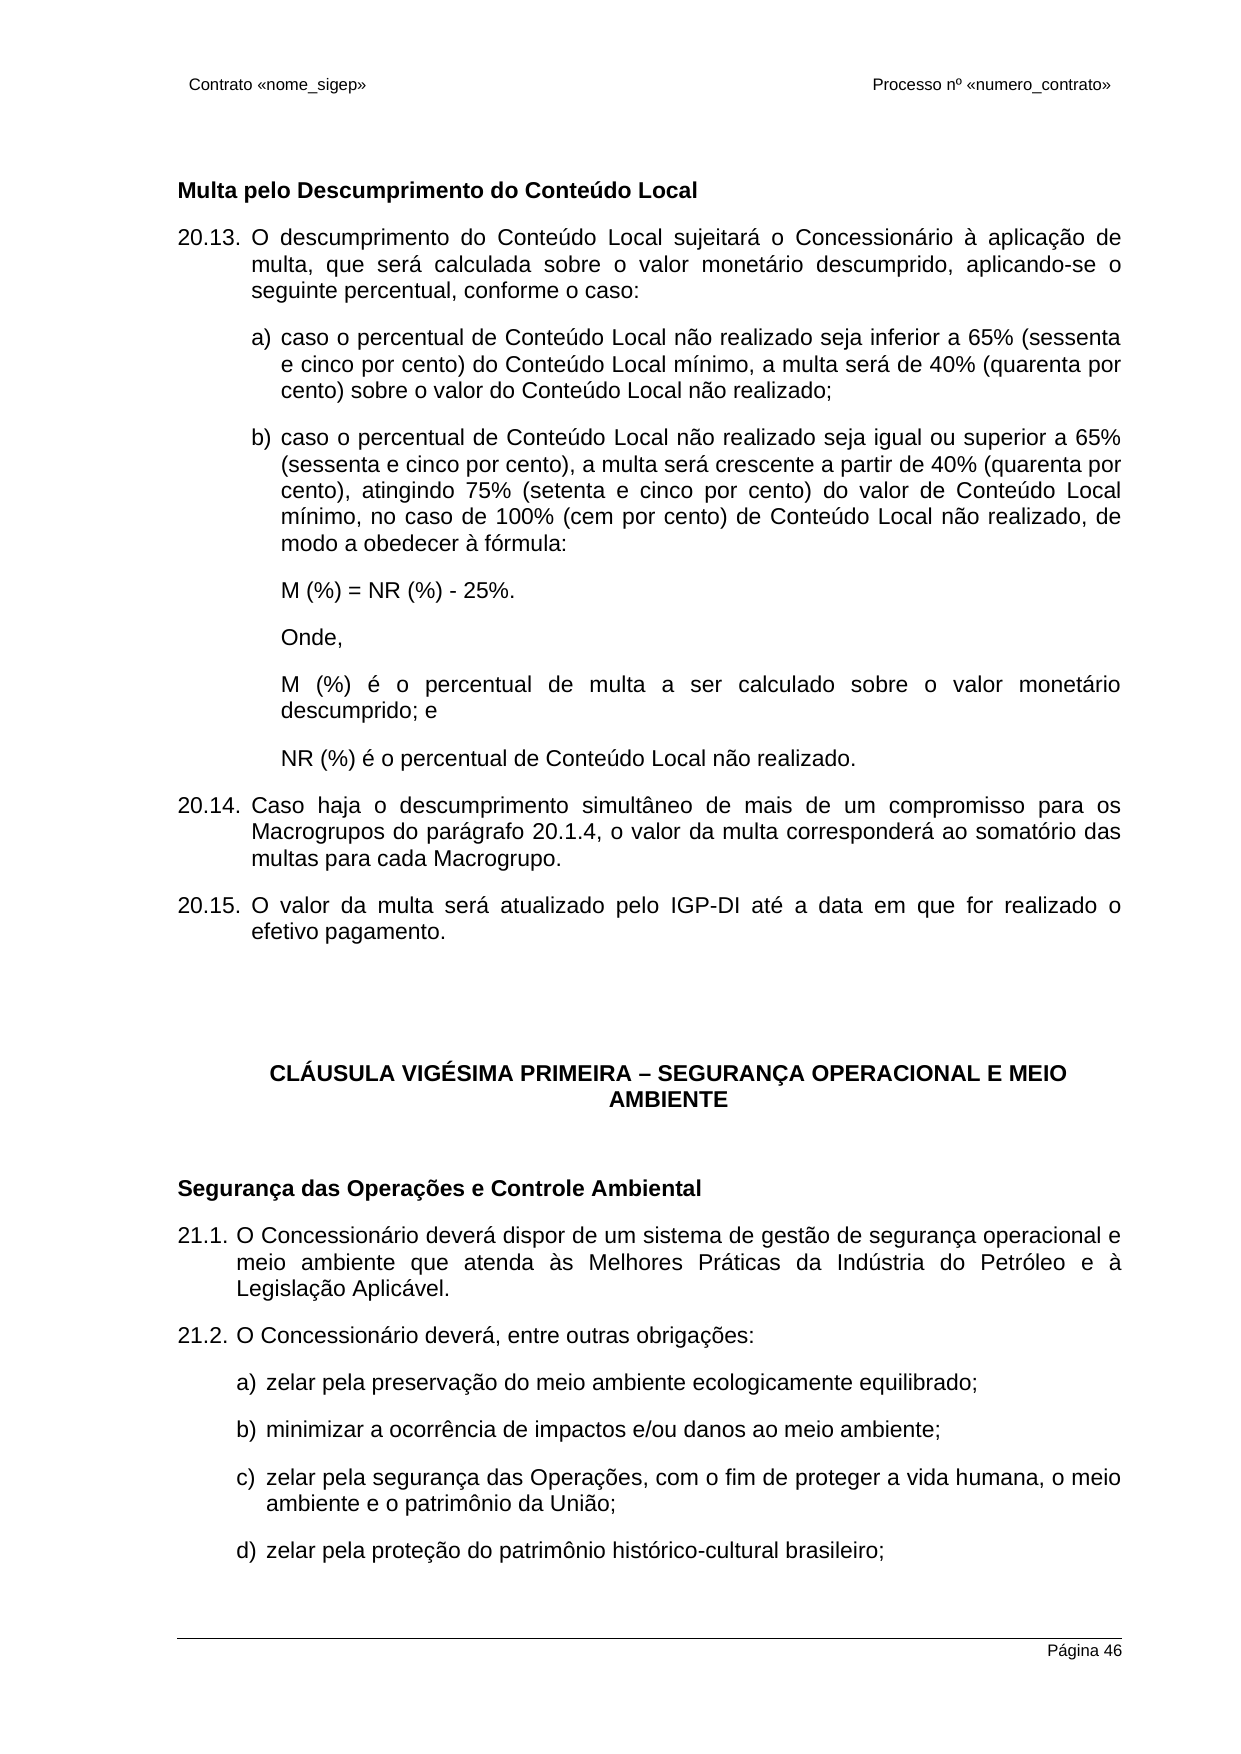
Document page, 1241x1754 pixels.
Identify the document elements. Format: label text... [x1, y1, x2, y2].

text M (%) é o percentual de multa a ser calculado sobre o valor monetário descumprido; e [281, 671, 1122, 724]
list O Concessionário deverá, entre outras obrigações: [177, 1322, 1122, 1348]
list caso o percentual de Conteúdo Local não realizado seja igual ou superior a 65% (sessenta e cinco por cento), a multa será crescente a partir de 40% (quarenta por cento), atingindo 75% (setenta e cinco por cento) do valor de Conteúdo Local mínimo, no caso de 100% (cem por cento) de Conteúdo Local não realizado, de modo a obedecer à fórmula: [251, 424, 1122, 556]
text Multa pelo Descumprimento do Conteúdo Local [177, 177, 1122, 203]
list caso o percentual de Conteúdo Local não realizado seja inferior a 65% (sessenta e cinco por cento) do Conteúdo Local mínimo, a multa será de 40% (quarenta por cento) sobre o valor do Conteúdo Local não realizado; [251, 324, 1122, 403]
text Onde, [281, 624, 1122, 650]
list zelar pela preservação do meio ambiente ecologicamente equilibrado; [236, 1369, 1122, 1396]
text Cláusula Vigésima Primeira – Segurança Operacional e Meio Ambiente [177, 1060, 1122, 1112]
list Caso haja o descumprimento simultâneo de mais de um compromisso para os Macrogrupos do parágrafo 20.1.4, o valor da multa corresponderá ao somatório das multas para cada Macrogrupo. [177, 792, 1122, 871]
list O valor da multa será atualizado pelo IGP-DI até a data em que for realizado o efetivo pagamento. [177, 892, 1122, 944]
text M (%) = NR (%) - 25%. [281, 577, 1122, 603]
list zelar pela segurança das Operações, com o fim de proteger a vida humana, o meio ambiente e o patrimônio da União; [236, 1463, 1122, 1516]
list O Concessionário deverá dispor de um sistema de gestão de segurança operacional e meio ambiente que atenda às Melhores Práticas da Indústria do Petróleo e à Legislação Aplicável. [177, 1222, 1122, 1301]
list minimizar a ocorrência de impactos e/ou danos ao meio ambiente; [236, 1416, 1122, 1443]
list O descumprimento do Conteúdo Local sujeitará o Concessionário à aplicação de multa, que será calculada sobre o valor monetário descumprido, aplicando-se o seguinte percentual, conforme o caso: [177, 224, 1122, 303]
text Segurança das Operações e Controle Ambiental [177, 1175, 1122, 1201]
text NR (%) é o percentual de Conteúdo Local não realizado. [281, 745, 1122, 771]
list zelar pela proteção do patrimônio histórico-cultural brasileiro; [236, 1537, 1122, 1563]
